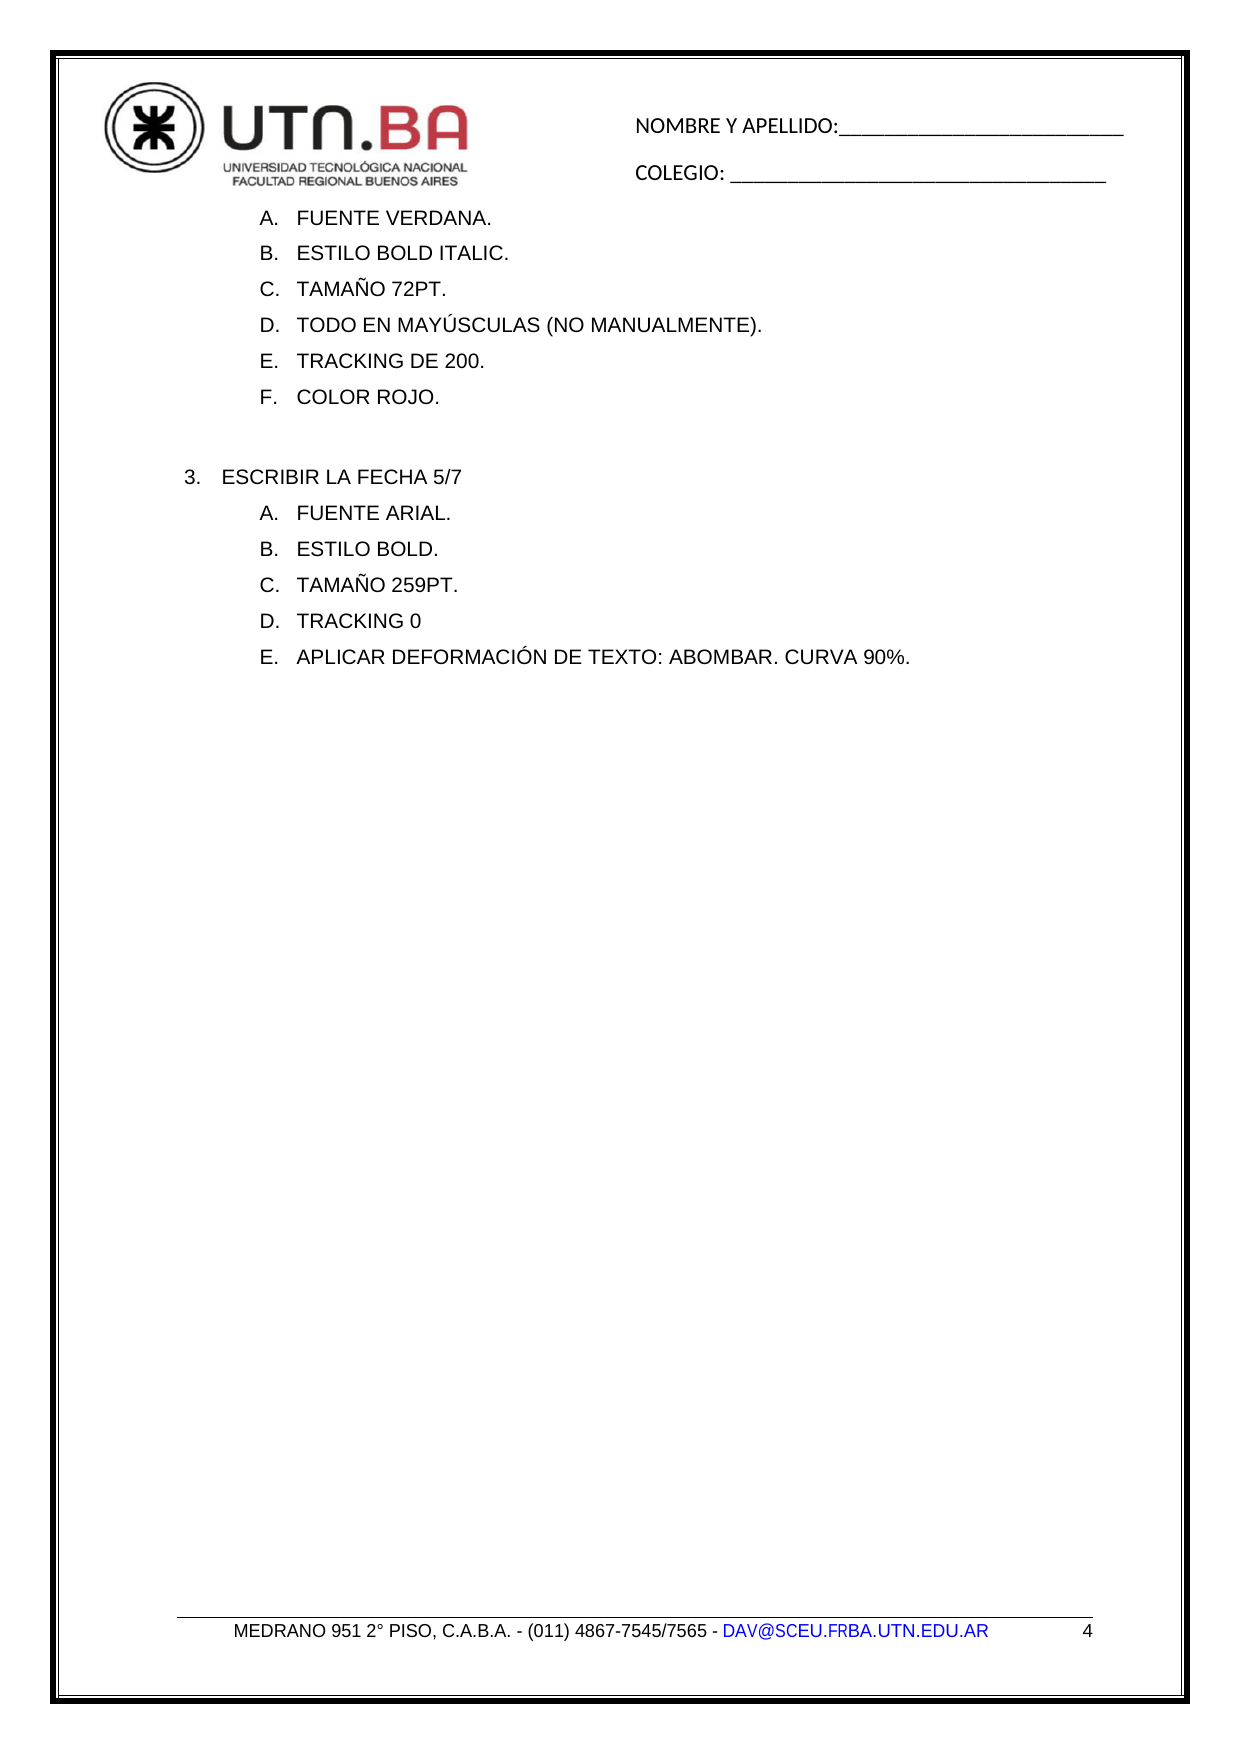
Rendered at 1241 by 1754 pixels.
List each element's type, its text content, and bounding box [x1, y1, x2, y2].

picture [98, 80, 471, 191]
list Escribir la fecha 5/7 [184, 465, 1093, 489]
list Estilo Bold. [259, 537, 1093, 561]
list Fuente Arial. [259, 501, 1093, 525]
list Fuente Verdana. [259, 205, 1093, 229]
list Aplicar deformación de texto: Abombar. Curva 90%. [259, 644, 1093, 668]
list Tamaño 259pt. [259, 573, 1093, 597]
list Tracking 0 [259, 609, 1093, 633]
list Todo en mayúsculas (no manualmente). [259, 313, 1093, 337]
list Color rojo. [259, 385, 1093, 451]
list Estilo Bold Italic. [259, 241, 1093, 265]
list Tamaño 72pt. [259, 277, 1093, 301]
list Tracking de 200. [259, 349, 1093, 373]
